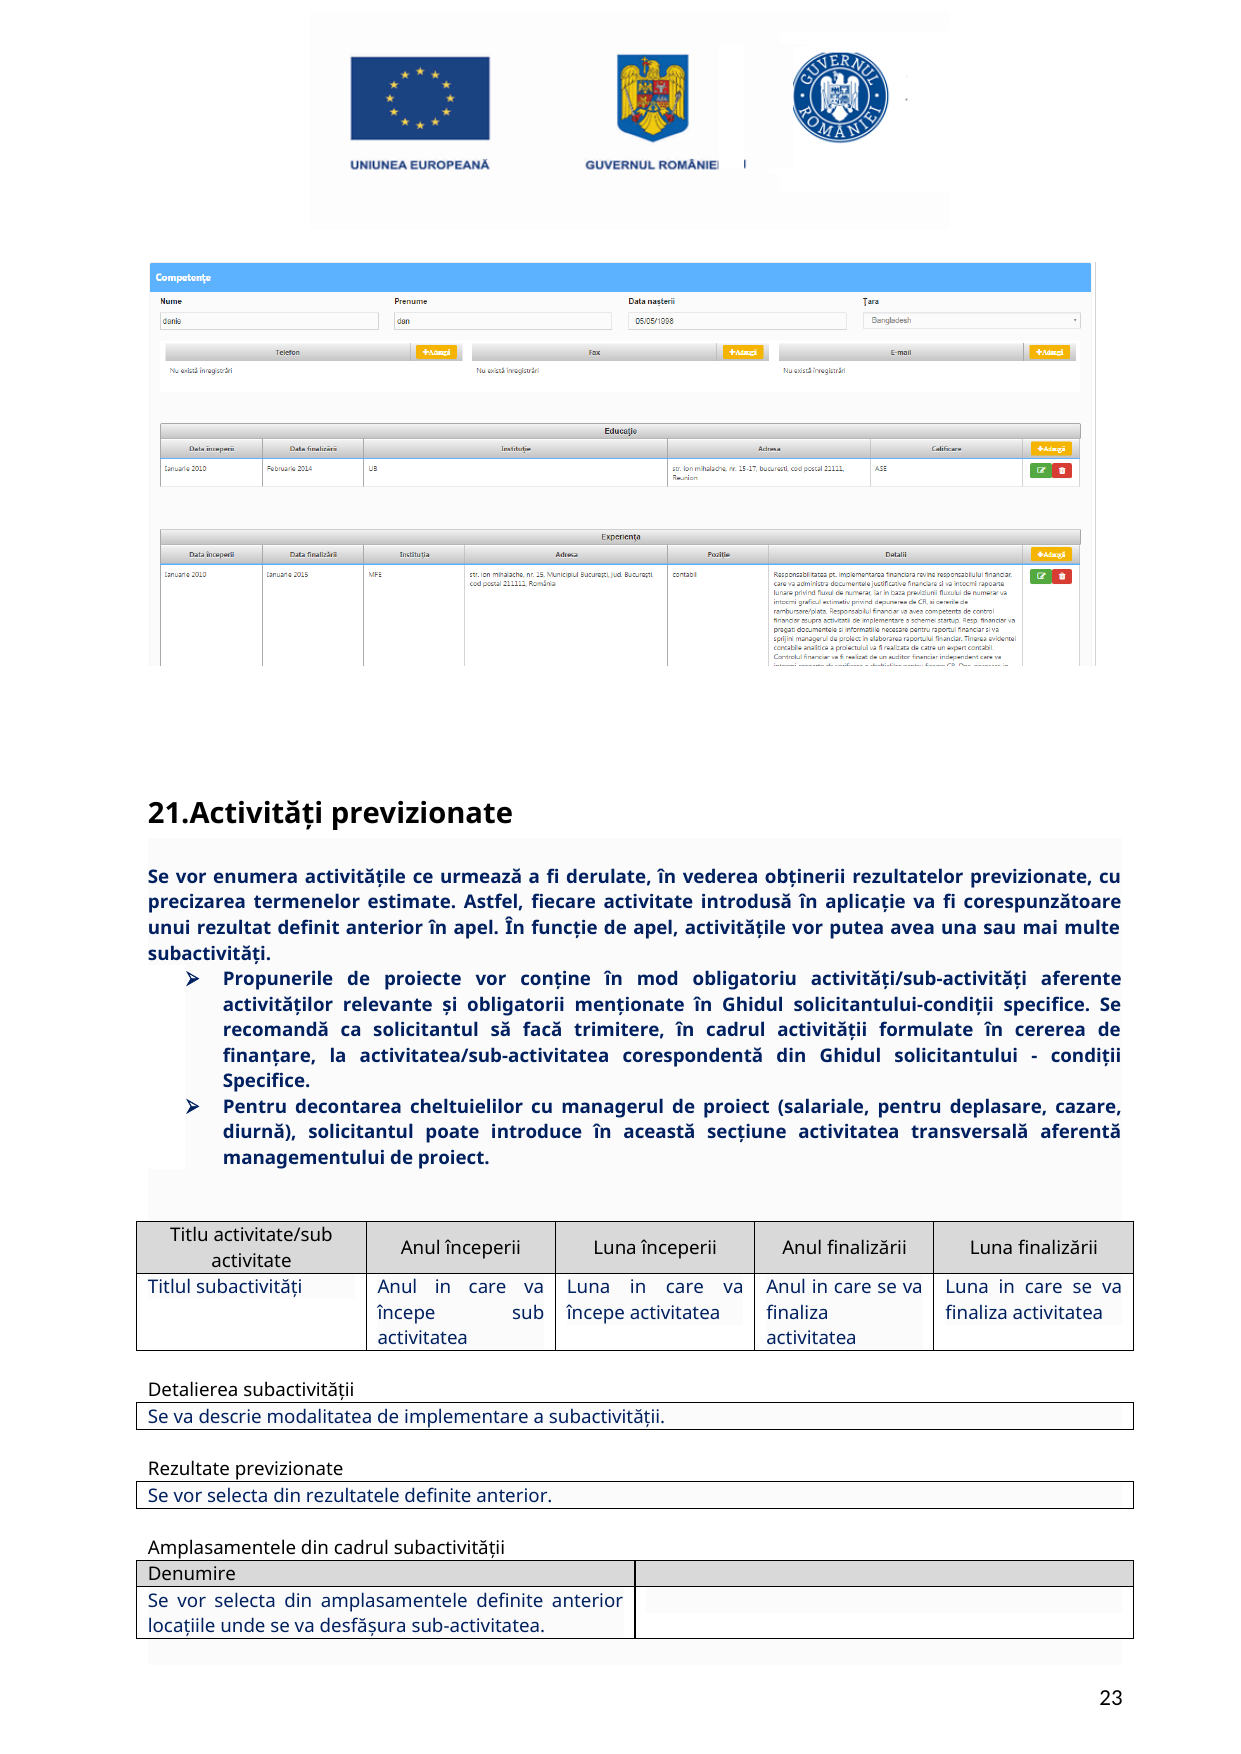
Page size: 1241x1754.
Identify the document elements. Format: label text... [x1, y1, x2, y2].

table_header Luna începerii [556, 1222, 754, 1273]
table_header Anul finalizării [755, 1222, 933, 1273]
table_cell Titlul subactivități [137, 1274, 366, 1350]
table_header Luna finalizării [934, 1222, 1133, 1273]
text Rezultate previzionate [148, 1455, 1122, 1481]
table_header Denumire [137, 1561, 634, 1586]
picture [309, 11, 950, 230]
subtitle 21.Activități previzionate [148, 792, 1122, 832]
table_header [636, 1561, 1133, 1586]
table_cell [636, 1587, 1133, 1638]
text Se vor enumera activitățile ce urmează a fi derulate, în vederea obținerii rezultatelor previzionate, cu precizarea termenelor estimate. Astfel, fiecare activitate introdusă în aplicație va fi corespunzătoare unui rezultat definit anterior în apel. În funcție de apel, activitățile vor putea avea una sau mai multe subactivități. [148, 863, 1122, 965]
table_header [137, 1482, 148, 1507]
list Pentru decontarea cheltuielilor cu managerul de proiect (salariale, pentru deplasare, cazare, diurnă), solicitantul poate introduce în această secțiune activitatea transversală aferentă managementului de proiect. [185, 1093, 1122, 1169]
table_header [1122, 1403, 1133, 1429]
text Amplasamentele din cadrul subactivității [148, 1534, 1122, 1559]
table_header Titlu activitate/sub activitate [137, 1222, 366, 1273]
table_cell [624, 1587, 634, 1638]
picture [147, 262, 1103, 666]
table_cell Luna in care va începe activitatea [556, 1274, 754, 1350]
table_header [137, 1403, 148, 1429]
text Detalierea subactivității [148, 1377, 1122, 1402]
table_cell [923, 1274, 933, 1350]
table_cell Luna in care se va finaliza activitatea [934, 1274, 1133, 1350]
table_header Anul începerii [367, 1222, 555, 1273]
list Propunerile de proiecte vor conține în mod obligatoriu activități/sub-activități aferente activităților relevante și obligatorii menționate în Ghidul solicitantului-condiții specifice. Se recomandă ca solicitantul să facă trimitere, în cadrul activității formulate în cererea de finanțare, la activitatea/sub-activitatea corespondentă din Ghidul solicitantului - condiții Specifice. [185, 965, 1122, 1093]
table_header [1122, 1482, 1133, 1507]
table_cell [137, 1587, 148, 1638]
